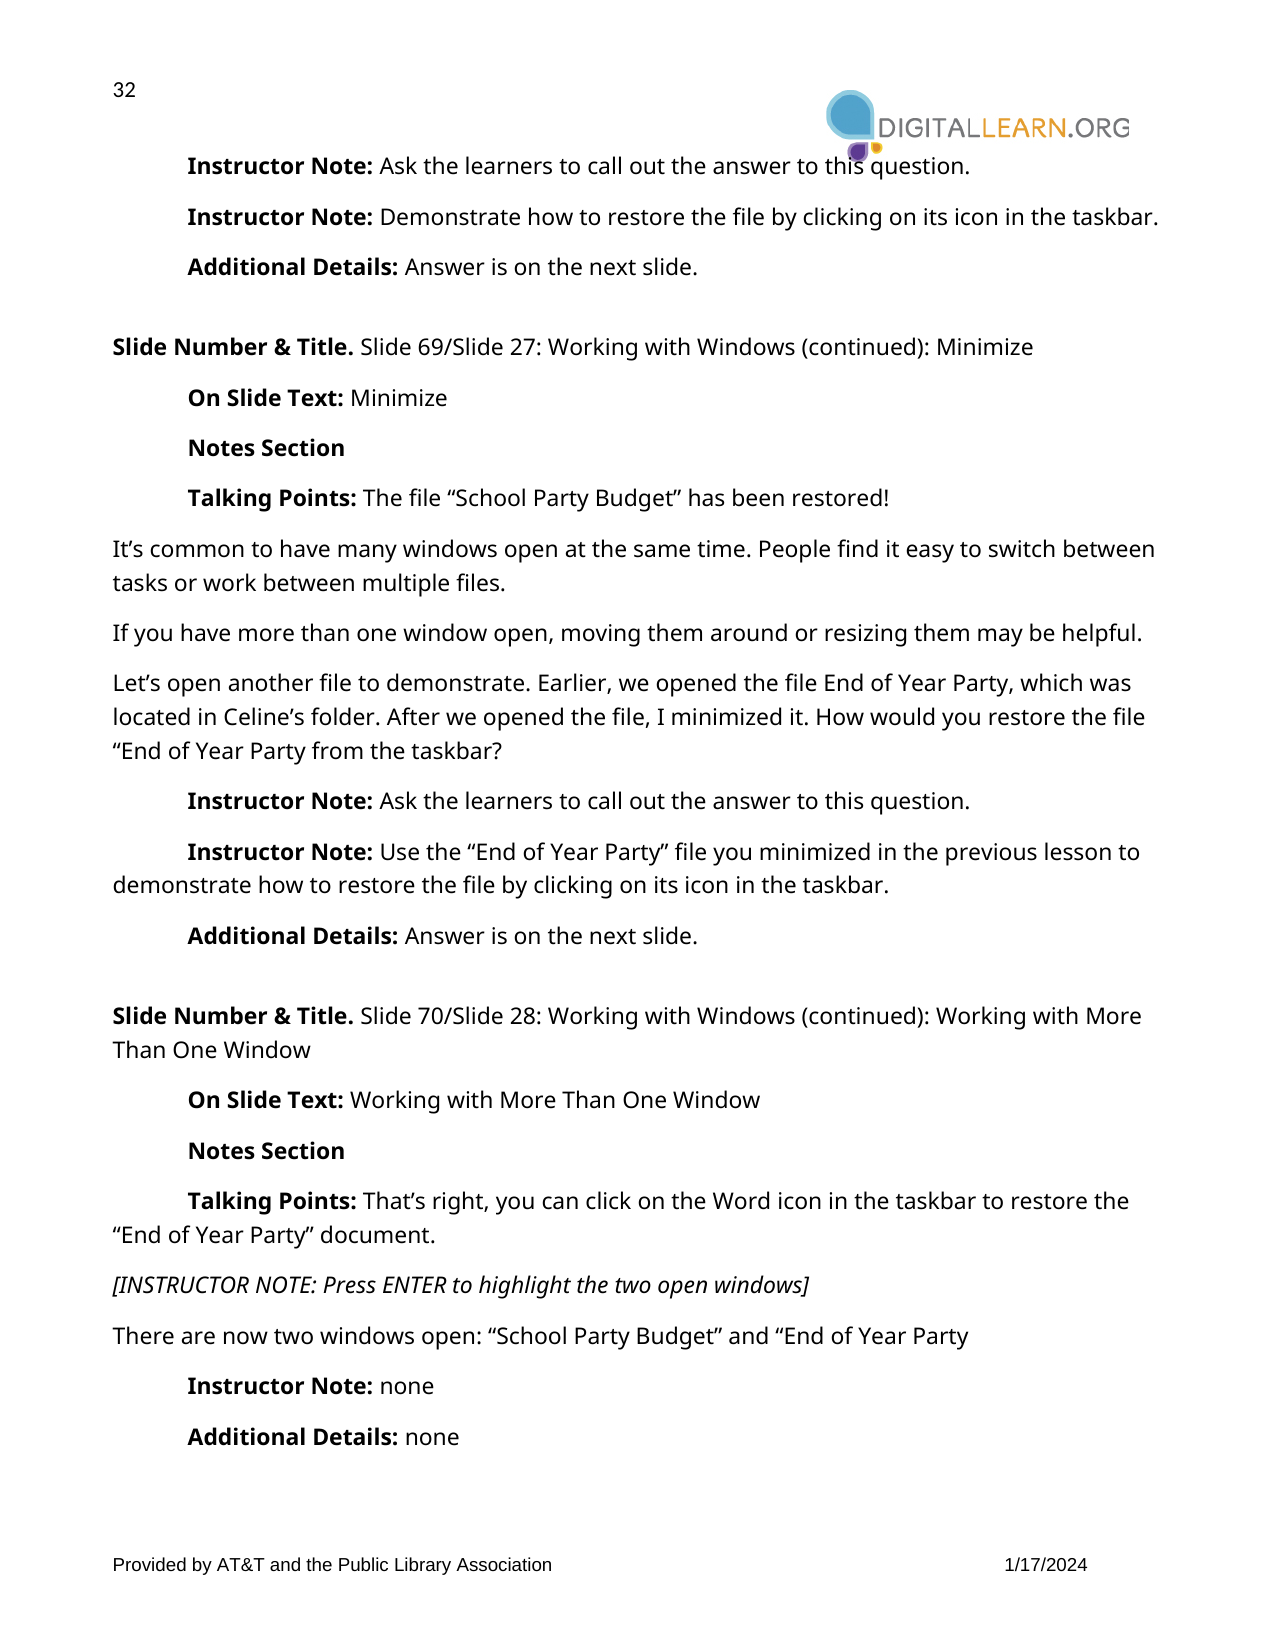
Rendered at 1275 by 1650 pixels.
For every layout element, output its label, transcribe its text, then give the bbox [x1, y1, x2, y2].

text Talking Points: The file “School Party Budget” has been restored! [112, 482, 1162, 514]
text Slide Number & Title. Slide 70/Slide 28: Working with Windows (continued): Working with More Than One Window [112, 1000, 1162, 1065]
text Additional Details: Answer is on the next slide. [112, 251, 1162, 312]
text There are now two windows open: “School Party Budget” and “End of Year Party [112, 1320, 1162, 1351]
text Additional Details: none [112, 1421, 1162, 1482]
text Instructor Note: Ask the learners to call out the answer to this question. [112, 785, 1162, 817]
text Notes Section [112, 1135, 1162, 1166]
picture [826, 90, 1129, 150]
text Additional Details: Answer is on the next slide. [112, 920, 1162, 981]
text [INSTRUCTOR NOTE: Press ENTER to highlight the two open windows] [112, 1269, 1162, 1301]
text Instructor Note: none [112, 1370, 1162, 1401]
text Instructor Note: Use the “End of Year Party” file you minimized in the previous lesson to demonstrate how to restore the file by clicking on its icon in the taskbar. [112, 836, 1162, 901]
text Instructor Note: Ask the learners to call out the answer to this question. [112, 150, 1162, 181]
text Let’s open another file to demonstrate. Earlier, we opened the file End of Year Party, which was located in Celine’s folder. After we opened the file, I minimized it. How would you restore the file “End of Year Party from the taskbar? [112, 667, 1162, 766]
text On Slide Text: Minimize [112, 382, 1162, 413]
text If you have more than one window open, moving them around or resizing them may be helpful. [112, 617, 1162, 648]
text Instructor Note: Demonstrate how to restore the file by clicking on its icon in the taskbar. [112, 200, 1162, 232]
text Talking Points: That’s right, you can click on the Word icon in the taskbar to restore the “End of Year Party” document. [112, 1185, 1162, 1250]
text On Slide Text: Working with More Than One Window [112, 1084, 1162, 1116]
text Notes Section [112, 432, 1162, 463]
text It’s common to have many windows open at the same time. People find it easy to switch between tasks or work between multiple files. [112, 533, 1162, 598]
text Slide Number & Title. Slide 69/Slide 27: Working with Windows (continued): Minimize [112, 331, 1162, 362]
